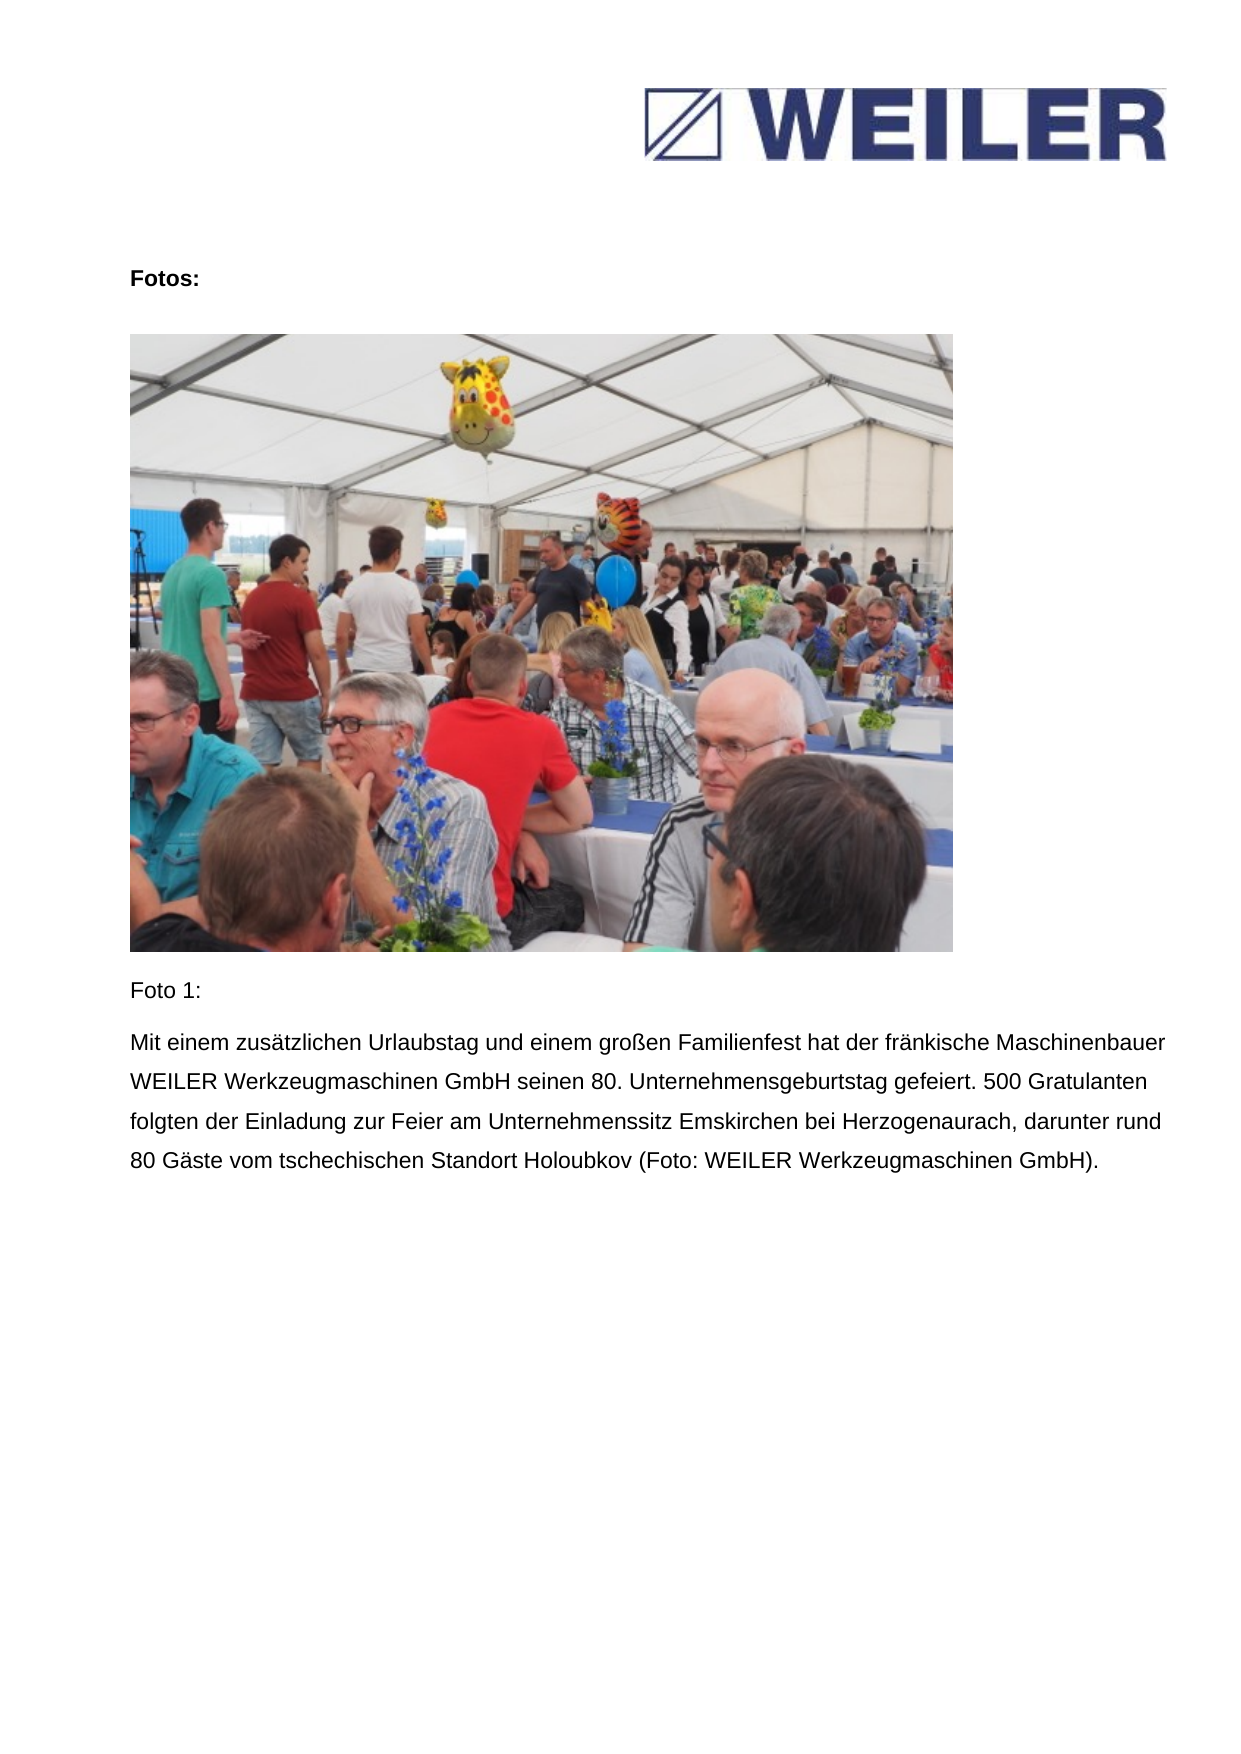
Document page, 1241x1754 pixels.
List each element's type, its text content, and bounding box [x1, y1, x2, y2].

text Foto 1: [130, 977, 1167, 1003]
picture [644, 88, 1167, 161]
text Fotos: [130, 265, 1167, 292]
text Mit einem zusätzlichen Urlaubstag und einem großen Familienfest hat der fränkische Maschinenbauer WEILER Werkzeugmaschinen GmbH seinen 80. Unternehmensgeburtstag gefeiert. 500 Gratulanten folgten der Einladung zur Feier am Unternehmenssitz Emskirchen bei Herzogenaurach, darunter rund 80 Gäste vom tschechischen Standort Holoubkov (Foto: WEILER Werkzeugmaschinen GmbH). [130, 1029, 1167, 1173]
picture [130, 334, 953, 952]
